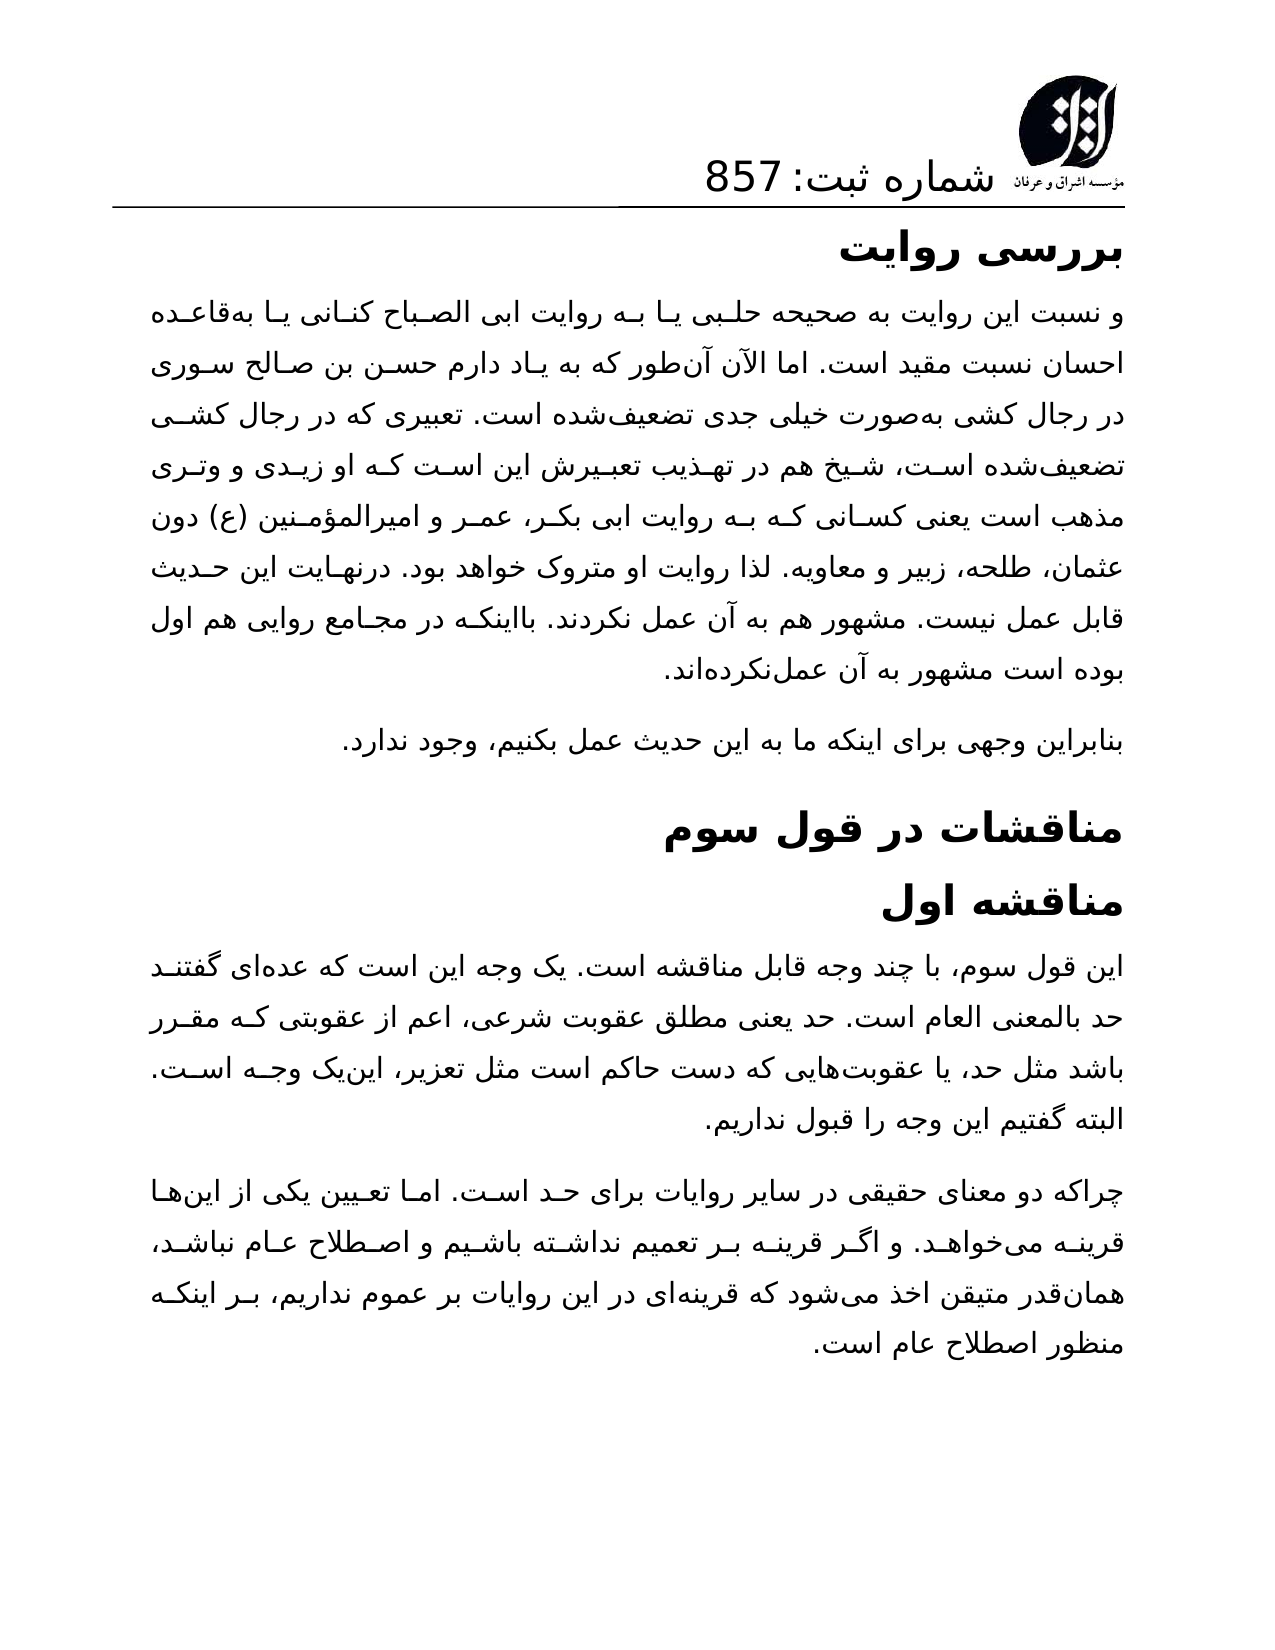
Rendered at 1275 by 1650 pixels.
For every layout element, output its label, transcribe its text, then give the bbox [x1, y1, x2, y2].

subtitle بررسی روایت [150, 223, 1125, 271]
picture [1010, 75, 1125, 192]
subtitle مناقشه اول [150, 877, 1125, 925]
subtitle مناقشات در قول سوم [150, 804, 1125, 852]
text چراکه دو معنای حقیقی در سایر روایات برای حد است. اما تعیین یکی از این‌ها قرینه می‌خواهد. و اگر قرینه بر تعمیم نداشته باشیم و اصطلاح عام نباشد، همان‌قدر متیقن اخذ می‌شود که قرینه‌ای در این روایات بر عموم نداریم، بر اینکه منظور اصطلاح عام است. [150, 1174, 1125, 1361]
text این قول سوم، با چند وجه قابل مناقشه است. یک وجه این است که عده‌ای گفتند حد بالمعنی العام است. حد یعنی مطلق عقوبت شرعی، اعم از عقوبتی که مقرر باشد مثل حد، یا عقوبت‌هایی که دست حاکم است مثل تعزیر، این‌یک وجه است. البته گفتیم این وجه را قبول نداریم. [150, 949, 1125, 1136]
text و نسبت این روایت به صحیحه حلبی یا به روایت ابی الصباح کنانی یا به‌قاعده احسان نسبت مقید است. اما الآن آن‌طور که به یاد دارم حسن بن صالح سوری در رجال کشی به‌صورت خیلی جدی تضعیف‌شده است. تعبیری که در رجال کشی تضعیف‌شده است، شیخ هم در تهذیب تعبیرش این است که او زیدی و وتری مذهب است یعنی کسانی که به روایت ابی بکر، عمر و امیرالمؤمنین (ع) دون عثمان، طلحه، زبیر و معاویه. لذا روایت او متروک خواهد بود. درنهایت این حدیث قابل عمل نیست. مشهور هم به آن عمل نکردند. بااینکه در مجامع روایی هم اول بوده است مشهور به آن عمل‌نکرده‌اند. [150, 295, 1125, 686]
text بنابراین وجهی برای اینکه ما به این حدیث عمل بکنیم، وجود ندارد. [150, 724, 1125, 758]
